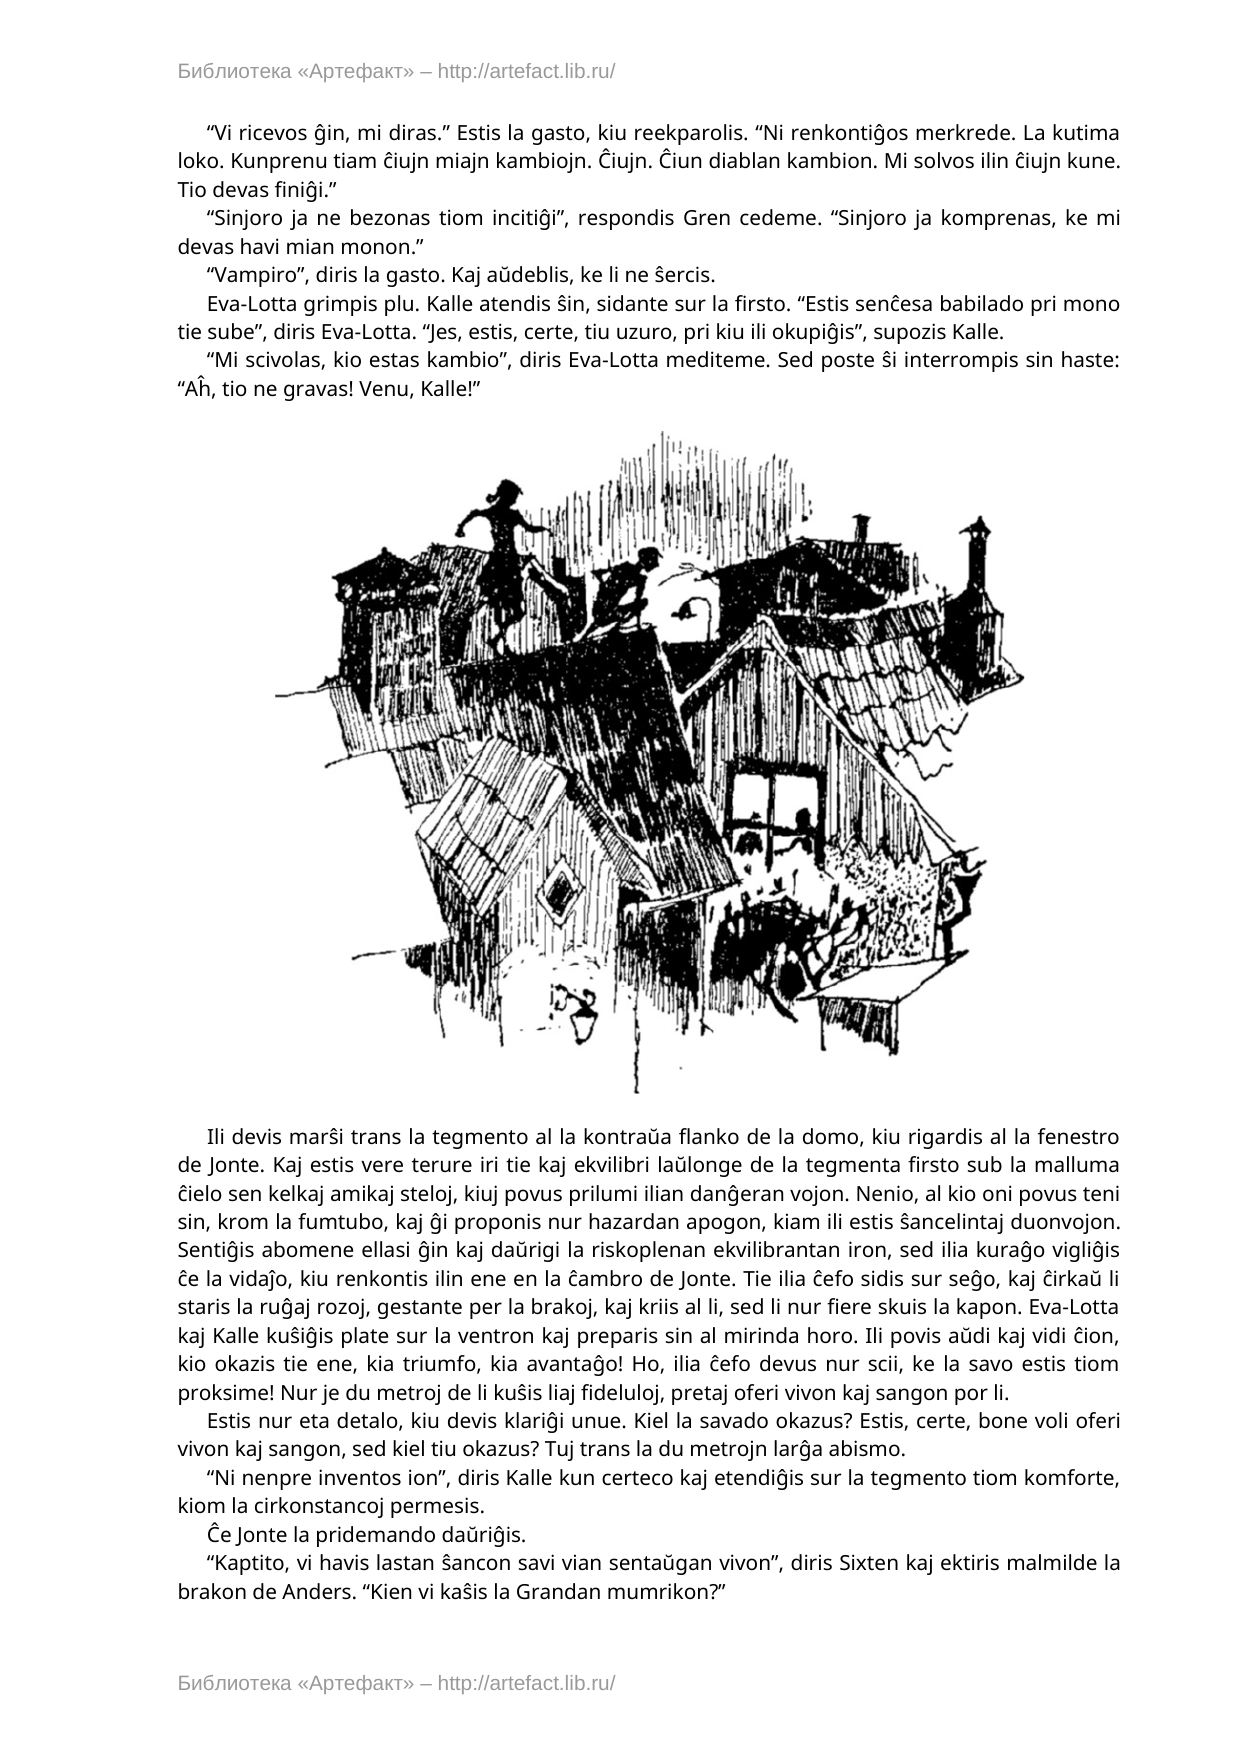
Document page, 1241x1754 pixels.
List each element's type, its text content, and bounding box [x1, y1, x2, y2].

text “Ni nenpre inventos ion”, diris Kalle kun certeco kaj etendiĝis sur la tegmento tiom komforte, kiom la cirkonstancoj permesis. [177, 1463, 1122, 1520]
text “Mi scivolas, kio estas kambio”, diris Eva-Lotta mediteme. Sed poste ŝi interrompis sin haste: “Aĥ, tio ne gravas! Venu, Kalle!” [177, 346, 1122, 402]
text “Kaptito, vi havis lastan ŝancon savi vian sentaŭgan vivon”, diris Sixten kaj ektiris malmilde la brakon de Anders. “Kien vi kaŝis la Grandan mumrikon?” [177, 1548, 1122, 1605]
text Ili devis marŝi trans la tegmento al la kontraŭa flanko de la domo, kiu rigardis al la fenestro de Jonte. Kaj estis vere terure iri tie kaj ekvilibri laŭlonge de la tegmenta firsto sub la malluma ĉielo sen kelkaj amikaj steloj, kiuj povus prilumi ilian danĝeran vojon. Nenio, al kio oni povus teni sin, krom la fumtubo, kaj ĝi proponis nur hazardan apogon, kiam ili estis ŝancelintaj duonvojon. Sentiĝis abomene ellasi ĝin kaj daŭrigi la riskoplenan ekvilibrantan iron, sed ilia kuraĝo vigliĝis ĉe la vidaĵo, kiu renkontis ilin ene en la ĉambro de Jonte. Tie ilia ĉefo sidis sur seĝo, kaj ĉirkaŭ li staris la ruĝaj rozoj, gestante per la brakoj, kaj kriis al li, sed li nur fiere skuis la kapon. Eva-Lotta kaj Kalle kuŝiĝis plate sur la ventron kaj preparis sin al mirinda horo. Ili povis aŭdi kaj vidi ĉion, kio okazis tie ene, kia triumfo, kia avantaĝo! Ho, ilia ĉefo devus nur scii, ke la savo estis tiom proksime! Nur je du metroj de li kuŝis liaj fideluloj, pretaj oferi vivon kaj sangon por li. [177, 1122, 1122, 1406]
text “Vi ricevos ĝin, mi diras.” Estis la gasto, kiu reekparolis. “Ni renkontiĝos merkrede. La kutima loko. Kunprenu tiam ĉiujn miajn kambiojn. Ĉiujn. Ĉiun diablan kambion. Mi solvos ilin ĉiujn kune. Tio devas finiĝi.” [177, 118, 1122, 203]
text “Sinjoro ja ne bezonas tiom incitiĝi”, respondis Gren cedeme. “Sinjoro ja komprenas, ke mi devas havi mian monon.” [177, 203, 1122, 260]
text Ĉe Jonte la pridemando daŭriĝis. [177, 1520, 1122, 1548]
picture [274, 431, 1025, 1094]
text Eva-Lotta grimpis plu. Kalle atendis ŝin, sidante sur la firsto. “Estis senĉesa babilado pri mono tie sube”, diris Eva-Lotta. “Jes, estis, certe, tiu uzuro, pri kiu ili okupiĝis”, supozis Kalle. [177, 289, 1122, 346]
text “Vampiro”, diris la gasto. Kaj aŭdeblis, ke li ne ŝercis. [177, 260, 1122, 289]
text Estis nur eta detalo, kiu devis klariĝi unue. Kiel la savado okazus? Estis, certe, bone voli oferi vivon kaj sangon, sed kiel tiu okazus? Tuj trans la du metrojn larĝa abismo. [177, 1406, 1122, 1463]
